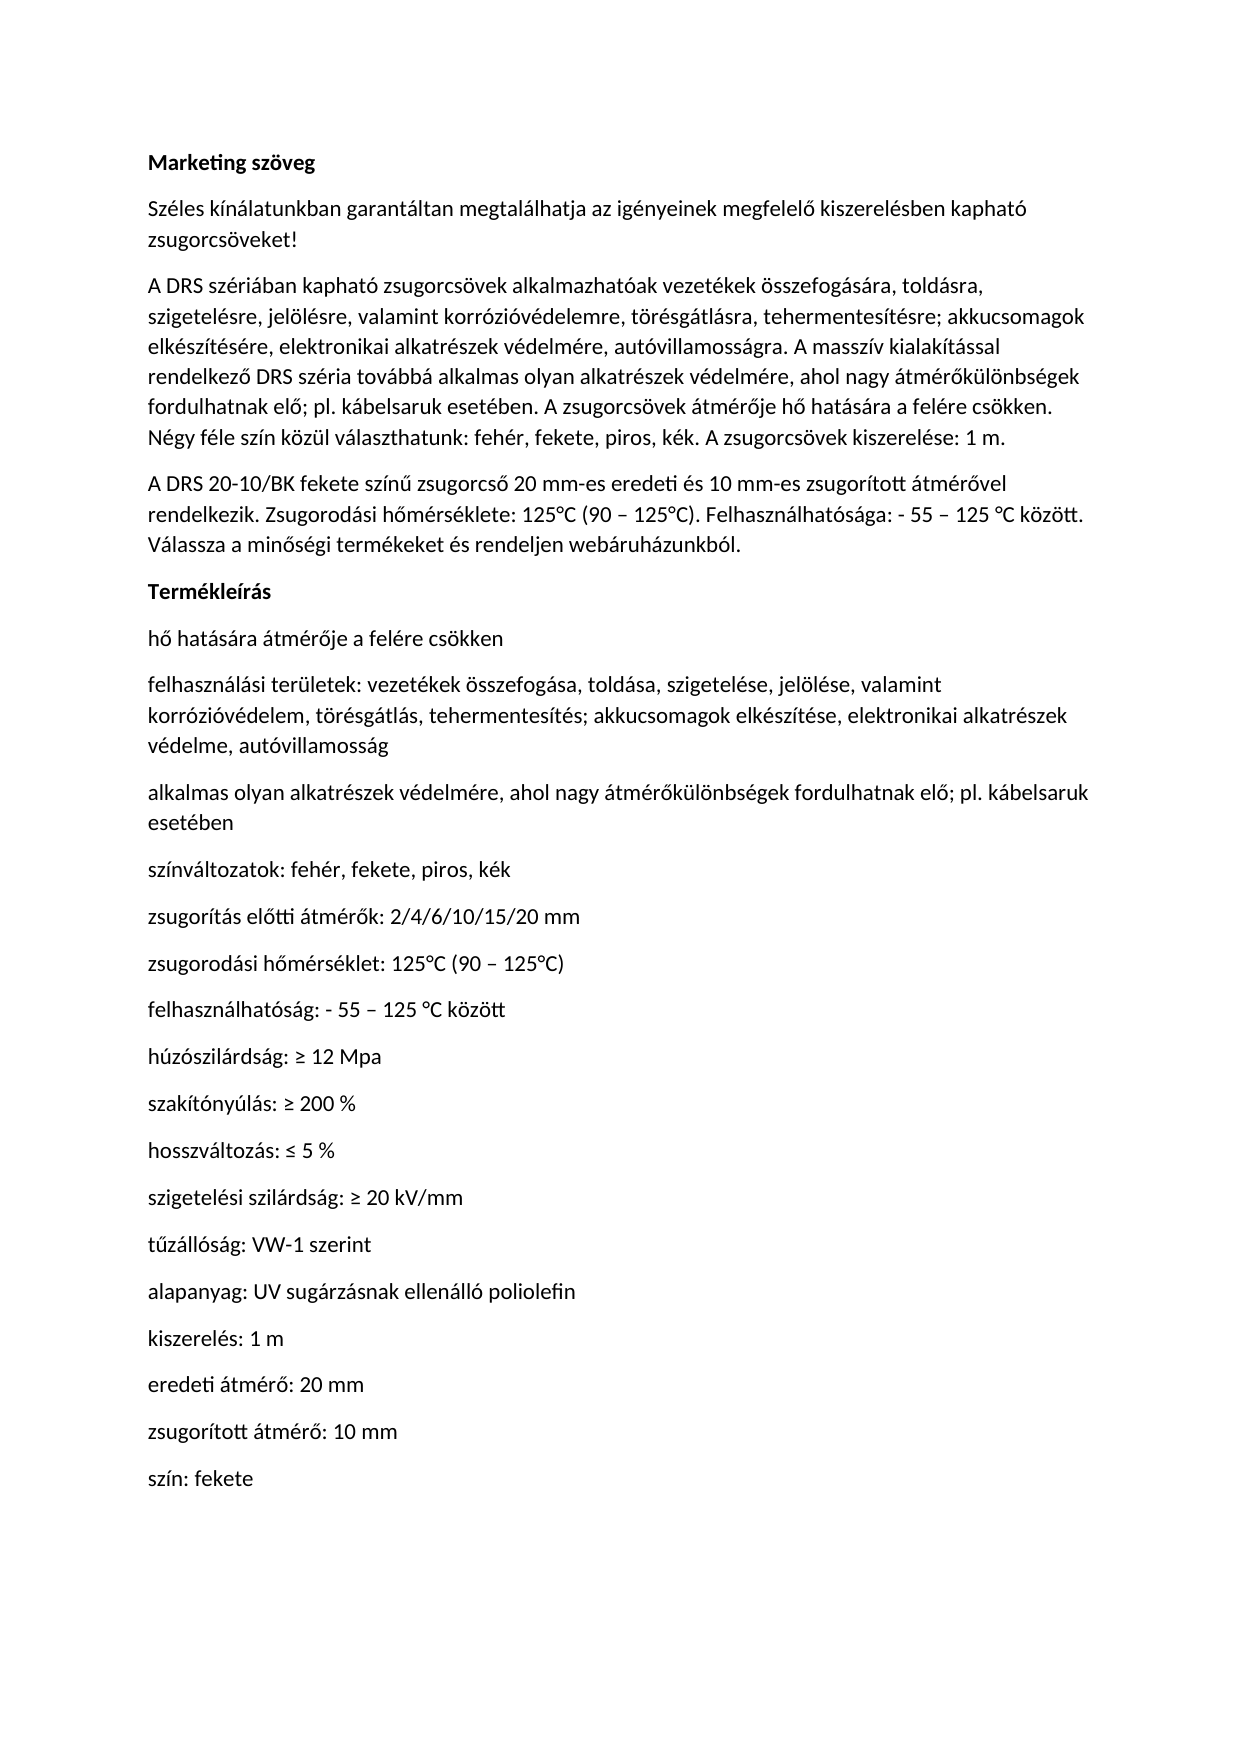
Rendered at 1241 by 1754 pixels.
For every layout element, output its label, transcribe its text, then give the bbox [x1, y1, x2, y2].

text zsugorodási hőmérséklet: 125°C (90 – 125°C) [148, 949, 1093, 977]
text Termékleírás [148, 577, 1093, 605]
text felhasználási területek: vezetékek összefogása, toldása, szigetelése, jelölése, valamint korrózióvédelem, törésgátlás, tehermentesítés; akkucsomagok elkészítése, elektronikai alkatrészek védelme, autóvillamosság [148, 671, 1093, 759]
text kiszerelés: 1 m [148, 1324, 1093, 1352]
text húzószilárdság: ≥ 12 Mpa [148, 1042, 1093, 1070]
text alkalmas olyan alkatrészek védelmére, ahol nagy átmérőkülönbségek fordulhatnak elő; pl. kábelsaruk esetében [148, 778, 1093, 836]
text zsugorított átmérő: 10 mm [148, 1417, 1093, 1445]
text A DRS 20-10/BK fekete színű zsugorcső 20 mm-es eredeti és 10 mm-es zsugorított átmérővel rendelkezik. Zsugorodási hőmérséklete: 125°C (90 – 125°C). Felhasználhatósága: - 55 – 125 °C között. Válassza a minőségi termékeket és rendeljen webáruházunkból. [148, 469, 1093, 558]
text A DRS szériában kapható zsugorcsövek alkalmazhatóak vezetékek összefogására, toldásra, szigetelésre, jelölésre, valamint korrózióvédelemre, törésgátlásra, tehermentesítésre; akkucsomagok elkészítésére, elektronikai alkatrészek védelmére, autóvillamosságra. A masszív kialakítással rendelkező DRS széria továbbá alkalmas olyan alkatrészek védelmére, ahol nagy átmérőkülönbségek fordulhatnak elő; pl. kábelsaruk esetében. A zsugorcsövek átmérője hő hatására a felére csökken. Négy féle szín közül választhatunk: fehér, fekete, piros, kék. A zsugorcsövek kiszerelése: 1 m. [148, 272, 1093, 451]
text eredeti átmérő: 20 mm [148, 1371, 1093, 1398]
text zsugorítás előtti átmérők: 2/4/6/10/15/20 mm [148, 902, 1093, 930]
text színváltozatok: fehér, fekete, piros, kék [148, 855, 1093, 883]
text szakítónyúlás: ≥ 200 % [148, 1089, 1093, 1117]
text hő hatására átmérője a felére csökken [148, 624, 1093, 652]
text hosszváltozás: ≤ 5 % [148, 1136, 1093, 1164]
text szín: fekete [148, 1464, 1093, 1492]
text Marketing szöveg [148, 148, 1093, 176]
text Széles kínálatunkban garantáltan megtalálhatja az igényeinek megfelelő kiszerelésben kapható zsugorcsöveket! [148, 194, 1093, 253]
text szigetelési szilárdság: ≥ 20 kV/mm [148, 1183, 1093, 1211]
text alapanyag: UV sugárzásnak ellenálló poliolefin [148, 1277, 1093, 1305]
text tűzállóság: VW-1 szerint [148, 1230, 1093, 1258]
text felhasználhatóság: - 55 – 125 °C között [148, 996, 1093, 1023]
